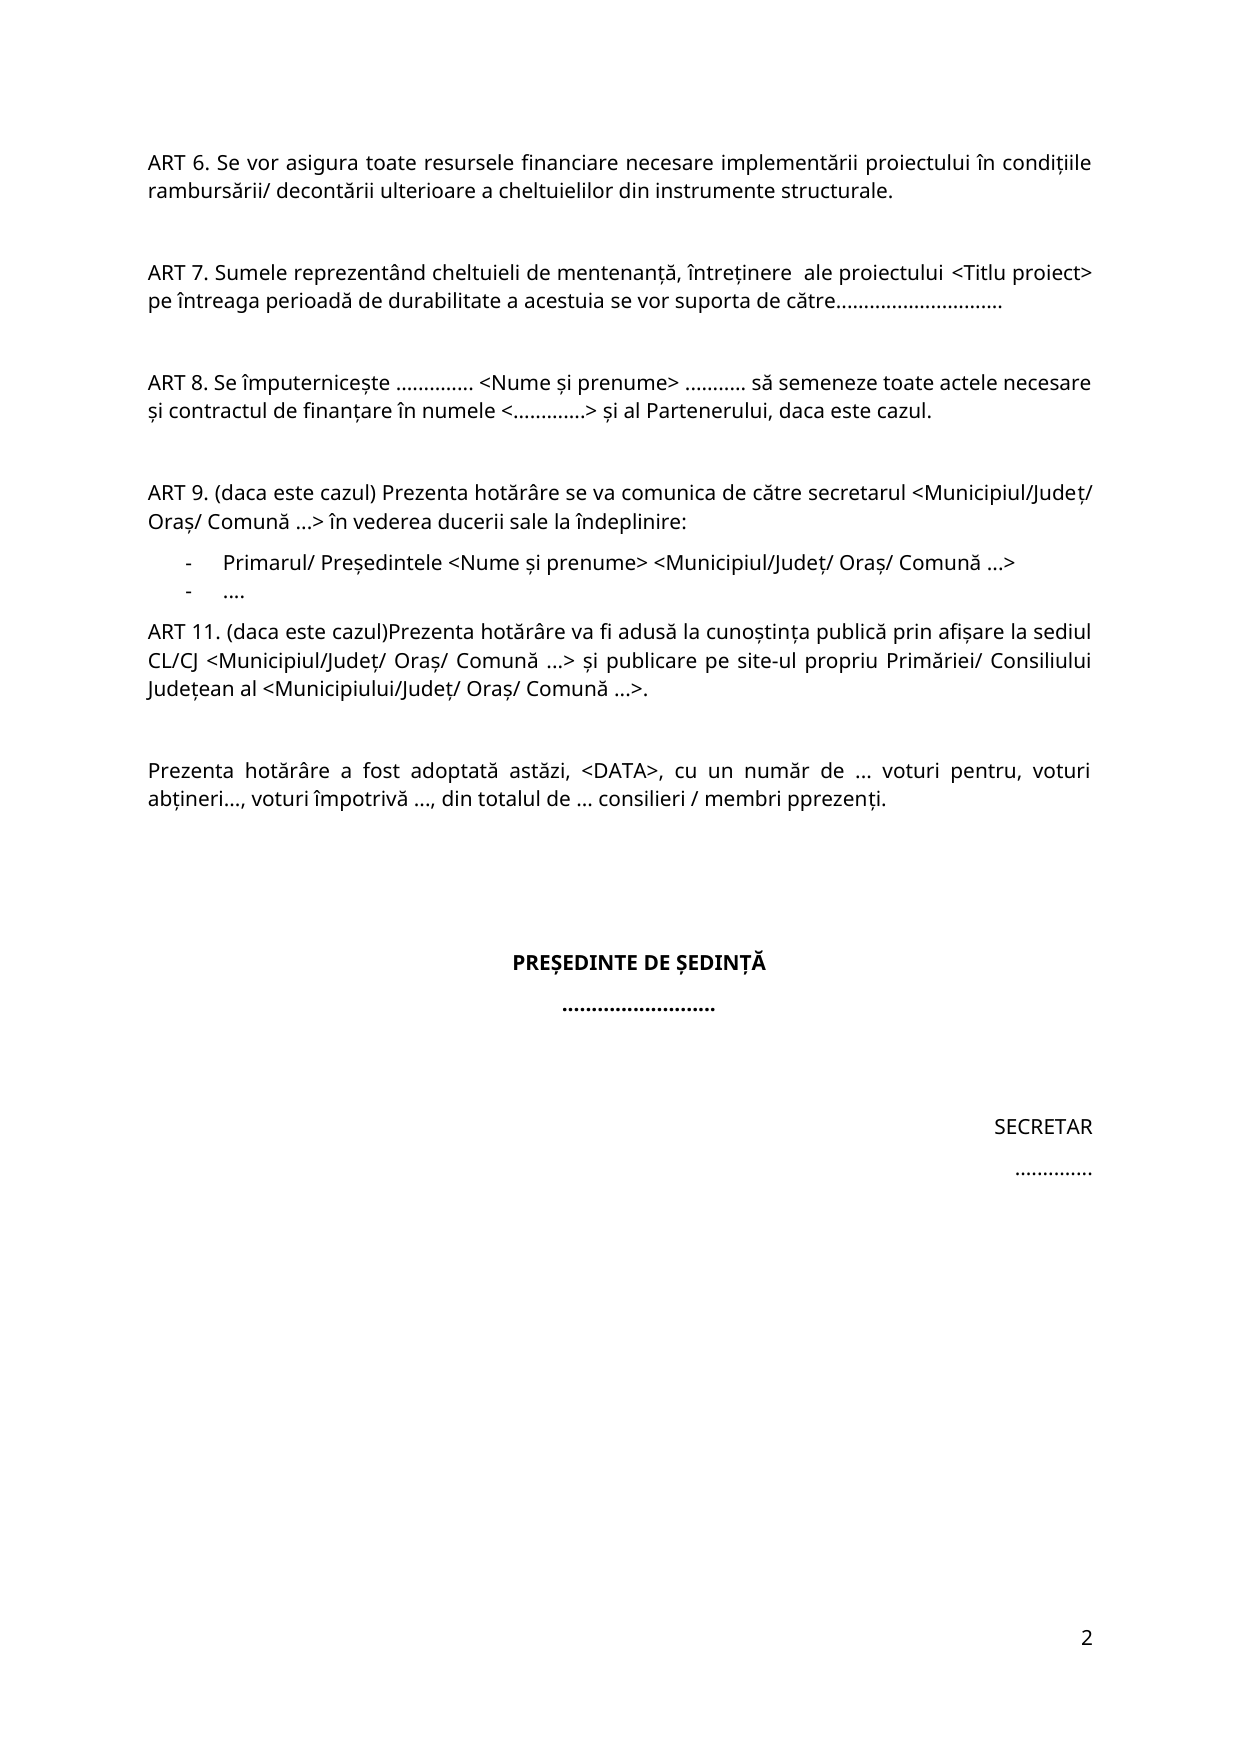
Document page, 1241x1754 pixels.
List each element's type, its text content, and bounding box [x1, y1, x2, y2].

text ART 9. (daca este cazul) Prezenta hotărâre se va comunica de către secretarul <Municipiul/Judeţ/ Oraş/ Comună ...> în vederea ducerii sale la îndeplinire: [148, 478, 1093, 535]
text PREŞEDINTE DE ŞEDINŢĂ [185, 948, 1093, 977]
text ART 11. (daca este cazul)Prezenta hotărâre va fi adusă la cunoştinţa publică prin afişare la sediul CL/CJ <Municipiul/Judeţ/ Oraş/ Comună ...> şi publicare pe site-ul propriu Primăriei/ Consiliului Judeţean al <Municipiului/Judeţ/ Oraş/ Comună ...>. [148, 617, 1093, 703]
text ART 8. Se împuternicește .............. <Nume și prenume> ........... să semeneze toate actele necesare şi contractul de finanţare în numele <.............> şi al Partenerului, daca este cazul. [148, 368, 1093, 425]
text .............. [185, 1153, 1093, 1181]
text ART 7. Sumele reprezentând cheltuieli de mentenanță, întreținere ale proiectului <Titlu proiect> pe întreaga perioadă de durabilitate a acestuia se vor suporta de către.............................. [148, 258, 1093, 315]
text ART 6. Se vor asigura toate resursele financiare necesare implementării proiectului în condițiile rambursării/ decontării ulterioare a cheltuielilor din instrumente structurale. [148, 148, 1093, 204]
text SECRETAR [185, 1112, 1093, 1140]
list Primarul/ Președintele <Nume și prenume> <Municipiul/Judeţ/ Oraş/ Comună ...> [185, 548, 1093, 576]
list .... [185, 576, 1093, 605]
text .......................... [185, 989, 1093, 1018]
text Prezenta hotărâre a fost adoptată astăzi, <DATA>, cu un număr de ... voturi pentru, voturi abţineri..., voturi împotrivă ..., din totalul de ... consilieri / membri pprezenţi. [148, 756, 1093, 813]
